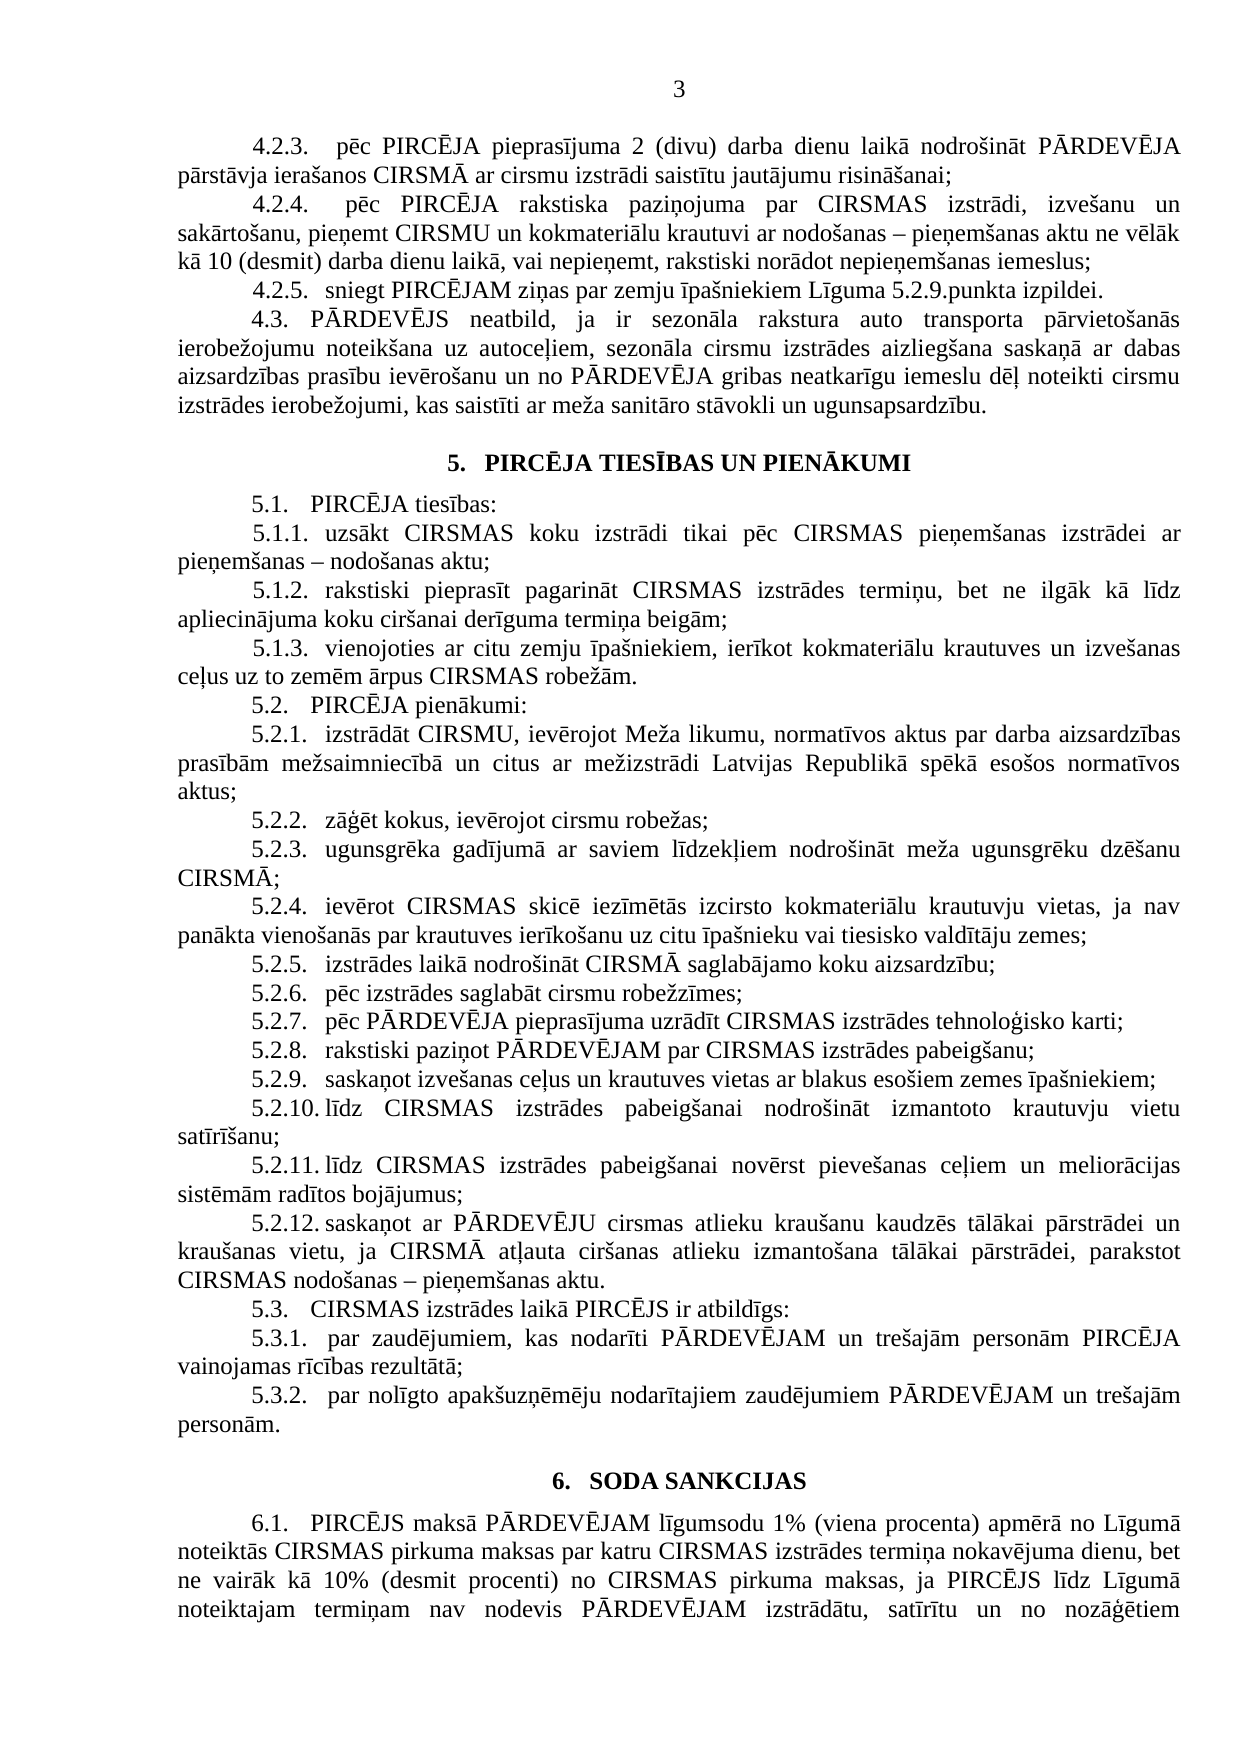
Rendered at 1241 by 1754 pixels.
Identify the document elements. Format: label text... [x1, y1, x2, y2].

list uzsākt CIRSMAS koku izstrādi tikai pēc CIRSMAS pieņemšanas izstrādei ar pieņemšanas – nodošanas aktu; [177, 518, 1181, 575]
list sniegt PIRCĒJAM ziņas par zemju īpašniekiem Līguma 5.2.9.punkta izpildei. [177, 275, 1181, 304]
list CIRSMAS izstrādes laikā PIRCĒJS ir atbildīgs: [177, 1294, 1181, 1323]
list pēc PĀRDEVĒJA pieprasījuma uzrādīt CIRSMAS izstrādes tehnoloģisko karti; [177, 1006, 1181, 1035]
list PIRCĒJA pienākumi: [177, 690, 1181, 719]
list ievērot CIRSMAS skicē iezīmētās izcirsto kokmateriālu krautuvju vietas, ja nav panākta vienošanās par krautuves ierīkošanu uz citu īpašnieku vai tiesisko valdītāju zemes; [177, 891, 1181, 949]
list zāģēt kokus, ievērojot cirsmu robežas; [177, 805, 1181, 834]
list PIRCĒJA TIESĪBAS UN PIENĀKUMI [177, 448, 1181, 476]
list pēc PIRCĒJA pieprasījuma 2 (divu) darba dienu laikā nodrošināt PĀRDEVĒJA pārstāvja ierašanos CIRSMĀ ar cirsmu izstrādi saistītu jautājumu risināšanai; [177, 131, 1181, 189]
list līdz CIRSMAS izstrādes pabeigšanai novērst pievešanas ceļiem un meliorācijas sistēmām radītos bojājumus; [177, 1150, 1181, 1208]
list saskaņot ar PĀRDEVĒJU cirsmas atlieku kraušanu kaudzēs tālākai pārstrādei un kraušanas vietu, ja CIRSMĀ atļauta ciršanas atlieku izmantošana tālākai pārstrādei, parakstot CIRSMAS nodošanas – pieņemšanas aktu. [177, 1208, 1181, 1294]
list izstrādāt CIRSMU, ievērojot Meža likumu, normatīvos aktus par darba aizsardzības prasībām mežsaimniecībā un citus ar mežizstrādi Latvijas Republikā spēkā esošos normatīvos aktus; [177, 719, 1181, 805]
list rakstiski paziņot PĀRDEVĒJAM par CIRSMAS izstrādes pabeigšanu; [177, 1035, 1181, 1064]
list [177, 1508, 1181, 1623]
list līdz CIRSMAS izstrādes pabeigšanai nodrošināt izmantoto krautuvju vietu satīrīšanu; [177, 1093, 1181, 1150]
list pēc PIRCĒJA rakstiska paziņojuma par CIRSMAS izstrādi, izvešanu un sakārtošanu, pieņemt CIRSMU un kokmateriālu krautuvi ar nodošanas – pieņemšanas aktu ne vēlāk kā 10 (desmit) darba dienu laikā, vai nepieņemt, rakstiski norādot nepieņemšanas iemeslus; [177, 189, 1181, 275]
list ugunsgrēka gadījumā ar saviem līdzekļiem nodrošināt meža ugunsgrēku dzēšanu CIRSMĀ; [177, 834, 1181, 891]
list par zaudējumiem, kas nodarīti PĀRDEVĒJAM un trešajām personām PIRCĒJA vainojamas rīcības rezultātā; [177, 1323, 1181, 1380]
list saskaņot izvešanas ceļus un krautuves vietas ar blakus esošiem zemes īpašniekiem; [177, 1064, 1181, 1093]
list PIRCĒJA tiesības: [177, 489, 1181, 518]
list izstrādes laikā nodrošināt CIRSMĀ saglabājamo koku aizsardzību; [177, 949, 1181, 978]
list vienojoties ar citu zemju īpašniekiem, ierīkot kokmateriālu krautuves un izvešanas ceļus uz to zemēm ārpus CIRSMAS robežām. [177, 633, 1181, 690]
list PĀRDEVĒJS neatbild, ja ir sezonāla rakstura auto transporta pārvietošanās ierobežojumu noteikšana uz autoceļiem, sezonāla cirsmu izstrādes aizliegšana saskaņā ar dabas aizsardzības prasību ievērošanu un no PĀRDEVĒJA gribas neatkarīgu iemeslu dēļ noteikti cirsmu izstrādes ierobežojumi, kas saistīti ar meža sanitāro stāvokli un ugunsapsardzību. [177, 304, 1181, 419]
list rakstiski pieprasīt pagarināt CIRSMAS izstrādes termiņu, bet ne ilgāk kā līdz apliecinājuma koku ciršanai derīguma termiņa beigām; [177, 575, 1181, 633]
list pēc izstrādes saglabāt cirsmu robežzīmes; [177, 978, 1181, 1006]
list SODA SANKCIJAS [177, 1466, 1181, 1495]
list par nolīgto apakšuzņēmēju nodarītajiem zaudējumiem PĀRDEVĒJAM un trešajām personām. [177, 1380, 1181, 1438]
